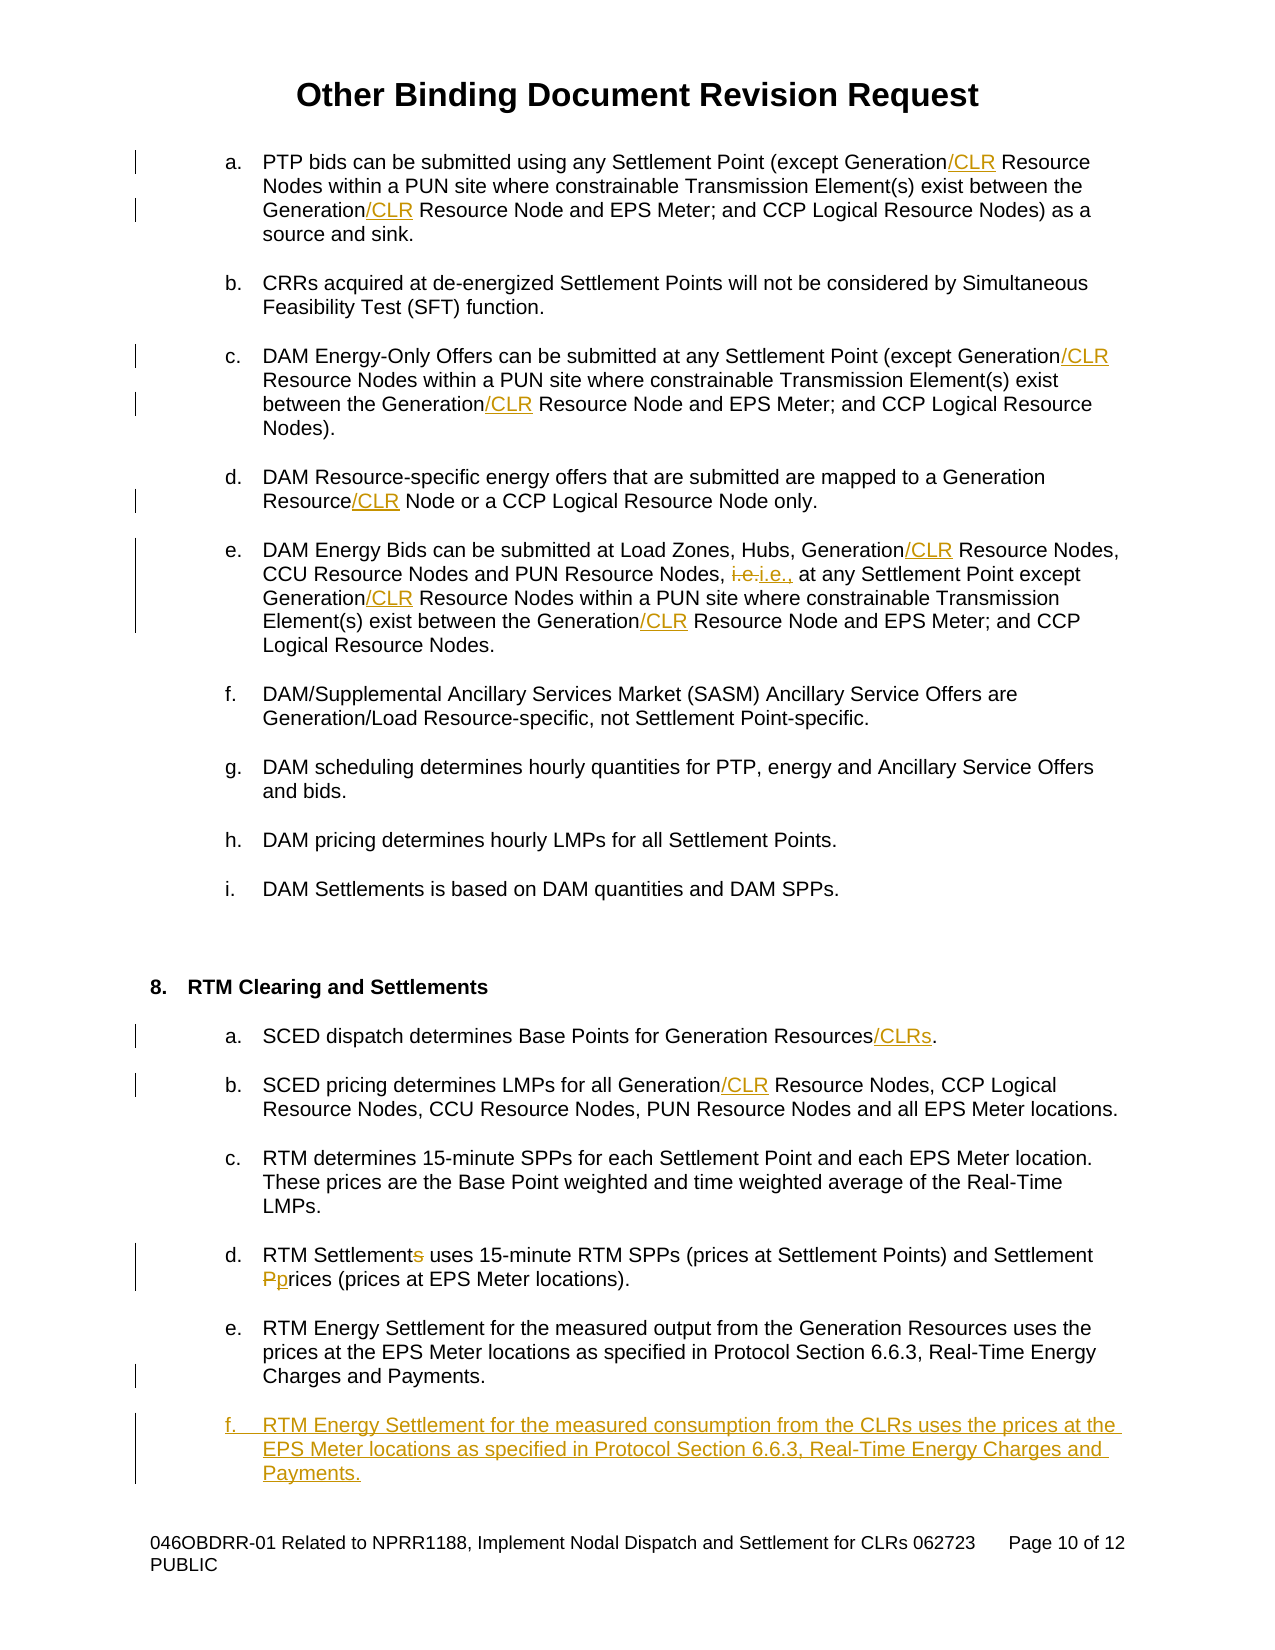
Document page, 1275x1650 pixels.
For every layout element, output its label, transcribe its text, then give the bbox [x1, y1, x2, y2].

text h. DAM pricing determines hourly LMPs for all Settlement Points. [225, 828, 1125, 852]
text g. DAM scheduling determines hourly quantities for PTP, energy and Ancillary Service Offers and bids. [225, 755, 1125, 803]
text e. DAM Energy Bids can be submitted at Load Zones, Hubs, Generation Resource Nodes, CCU Resource Nodes and PUN Resource Nodes, at any Settlement Point except Generation Resource Nodes within a PUN site where constrainable Transmission Element(s) exist between the Generation Resource Node and EPS Meter; and CCP Logical Resource Nodes. [225, 537, 1125, 657]
text 8. RTM Clearing and Settlements [150, 975, 1125, 999]
text a. PTP bids can be submitted using any Settlement Point (except Generation Resource Nodes within a PUN site where constrainable Transmission Element(s) exist between the Generation Resource Node and EPS Meter; and CCP Logical Resource Nodes) as a source and sink. [225, 150, 1125, 246]
text i. DAM Settlements is based on DAM quantities and DAM SPPs. [225, 877, 1125, 901]
text c. DAM Energy-Only Offers can be submitted at any Settlement Point (except Generation Resource Nodes within a PUN site where constrainable Transmission Element(s) exist between the Generation Resource Node and EPS Meter; and CCP Logical Resource Nodes). [225, 344, 1125, 439]
text c. RTM determines 15-minute SPPs for each Settlement Point and each EPS Meter location. These prices are the Base Point weighted and time weighted average of the Real-Time LMPs. [225, 1146, 1125, 1218]
text b. SCED pricing determines LMPs for all Generation Resource Nodes, CCP Logical Resource Nodes, CCU Resource Nodes, PUN Resource Nodes and all EPS Meter locations. [225, 1073, 1125, 1121]
text b. CRRs acquired at de-energized Settlement Points will not be considered by Simultaneous Feasibility Test (SFT) function. [225, 271, 1125, 319]
text e. RTM Energy Settlement for the measured output from the Generation Resources uses the prices at the EPS Meter locations as specified in Protocol Section 6.6.3, Real-Time Energy Charges and Payments. [225, 1316, 1125, 1387]
text d. DAM Resource-specific energy offers that are submitted are mapped to a Generation Resource Node or a CCP Logical Resource Node only. [225, 464, 1125, 512]
text f. DAM/Supplemental Ancillary Services Market (SASM) Ancillary Service Offers are Generation/Load Resource-specific, not Settlement Point-specific. [225, 682, 1125, 730]
text a. SCED dispatch determines Base Points for Generation Resources. [225, 1024, 1125, 1048]
text d. RTM Settlement uses 15-minute RTM SPPs (prices at Settlement Points) and Settlement rices (prices at EPS Meter locations). [225, 1243, 1125, 1291]
